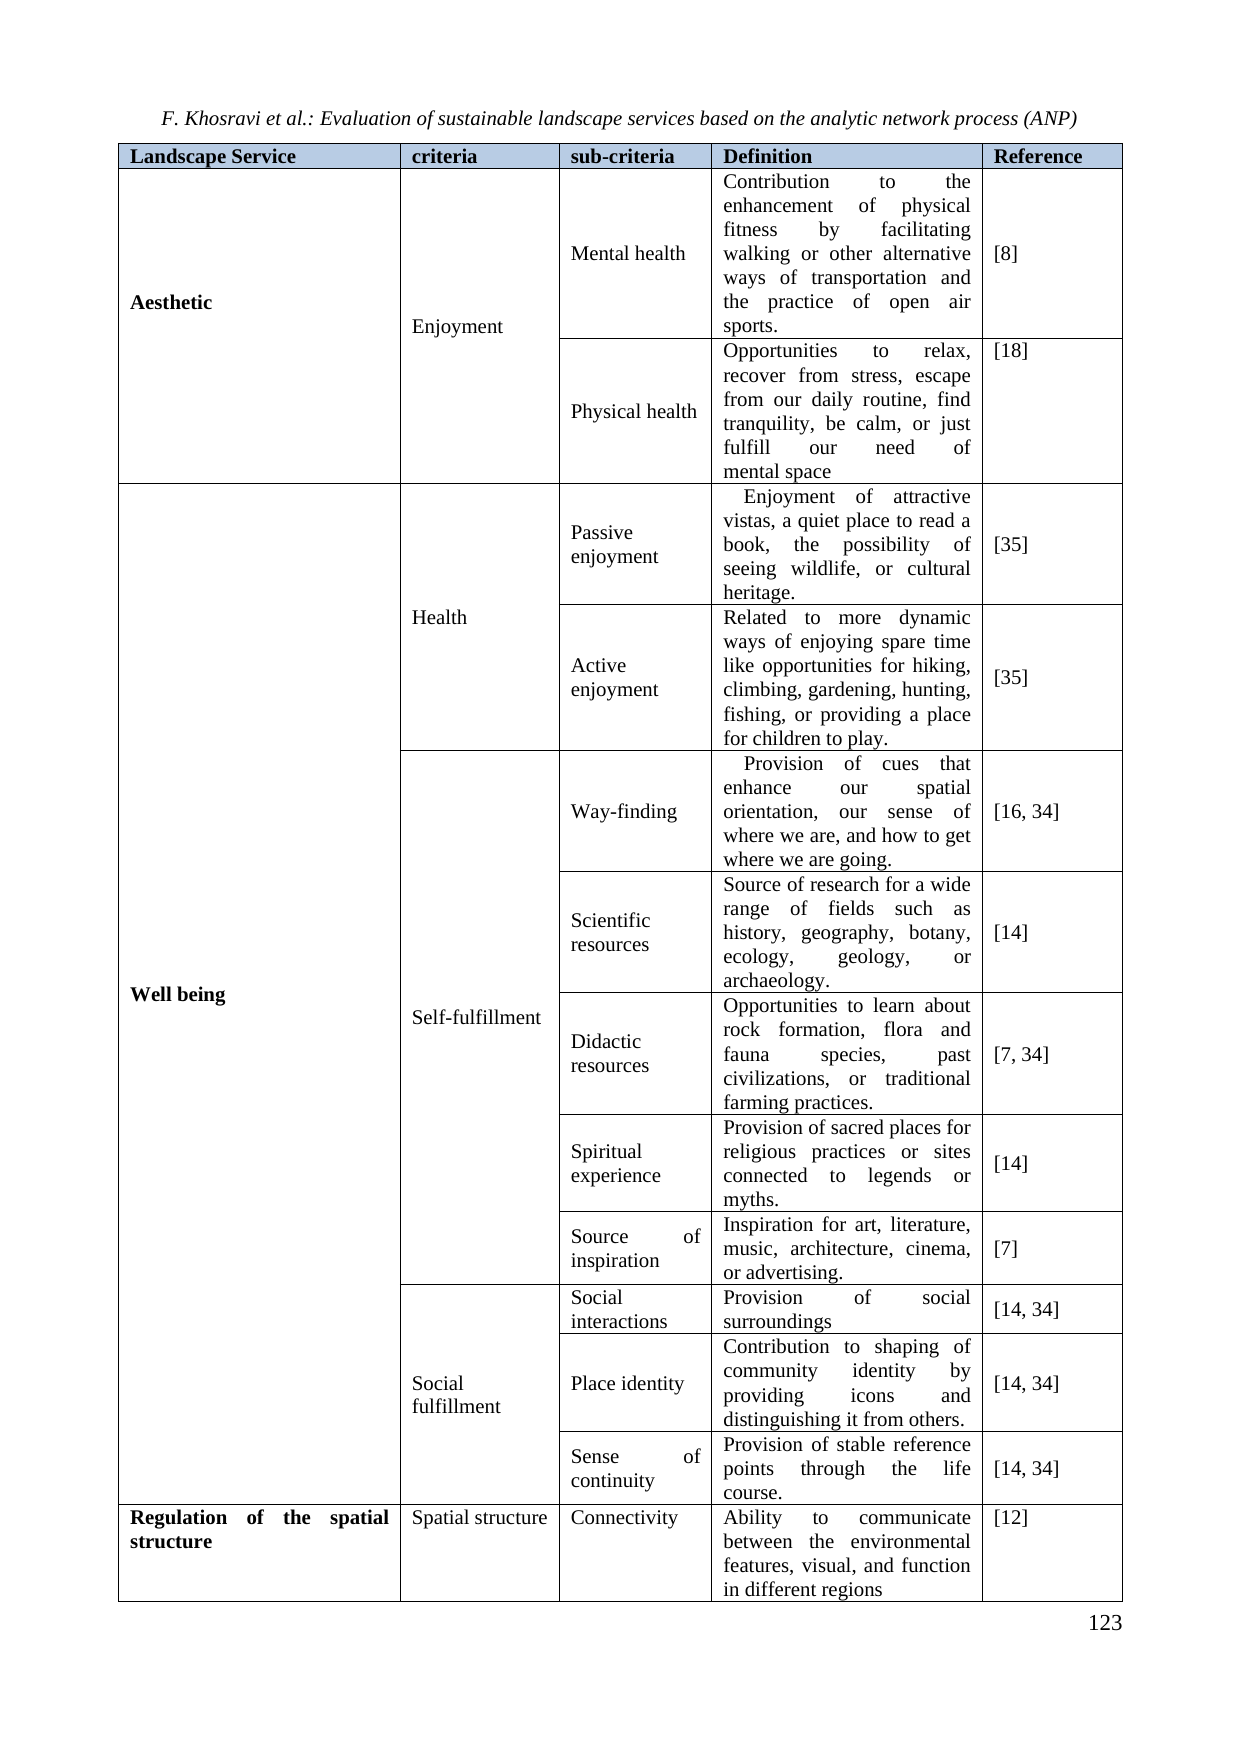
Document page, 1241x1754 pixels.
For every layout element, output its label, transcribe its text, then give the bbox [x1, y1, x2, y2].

table_header Reference [983, 144, 1122, 168]
table_cell Enjoyment of attractive vistas, a quiet place to read a book, the possibility of seeing wildlife, or cultural heritage. [712, 484, 982, 604]
table_cell [14] [983, 1115, 1122, 1211]
table_cell Inspiration for art, literature, music, architecture, cinema, or advertising. [712, 1212, 982, 1284]
table_cell Provision of sacred places for religious practices or sites connected to legends or myths. [712, 1115, 982, 1211]
table_cell [8] [983, 169, 1122, 337]
table_cell [14, 34] [983, 1285, 1122, 1333]
table_cell Source of research for a wide range of fields such as history, geography, botany, ecology, geology, or archaeology. [712, 872, 982, 992]
table_cell [7] [983, 1212, 1122, 1284]
table_cell [14] [983, 872, 1122, 992]
table_cell [14, 34] [983, 1432, 1122, 1504]
table_cell [35] [983, 605, 1122, 749]
table_cell Enjoyment [401, 169, 559, 483]
table_cell Opportunities to relax, recover from stress, escape from our daily routine, find tranquility, be calm, or just fulfill our need of mental space [712, 339, 982, 483]
table_cell Related to more dynamic ways of enjoying spare time like opportunities for hiking, climbing, gardening, hunting, fishing, or providing a place for children to play. [712, 605, 982, 749]
table_cell Social interactions [560, 1285, 711, 1333]
table_cell Self-fulfillment [401, 751, 559, 1284]
table_cell Scientific resources [560, 872, 711, 992]
table_cell Spiritual experience [560, 1115, 711, 1211]
table_cell Physical health [560, 339, 711, 483]
table_cell Passive enjoyment [560, 484, 711, 604]
table_cell [14, 34] [983, 1334, 1122, 1431]
table_cell Didactic resources [560, 993, 711, 1114]
table_cell [12] [983, 1505, 1122, 1601]
table_cell Well being [119, 484, 400, 1504]
table_cell Contribution to the enhancement of physical fitness by facilitating walking or other alternative ways of transportation and the practice of open air sports. [712, 169, 982, 337]
table_header Landscape Service [119, 144, 400, 168]
table_cell Provision of cues that enhance our spatial orientation, our sense of where we are, and how to get where we are going. [712, 751, 982, 871]
table_cell Source of inspiration [560, 1212, 711, 1284]
table_cell Provision of social surroundings [712, 1285, 982, 1333]
table_cell Provision of stable reference points through the life course. [712, 1432, 982, 1504]
table_cell Active enjoyment [560, 605, 711, 749]
table_cell Health [401, 484, 559, 749]
table_cell Place identity [560, 1334, 711, 1431]
table_cell Mental health [560, 169, 711, 337]
table_header sub-criteria [560, 144, 711, 168]
table_header Definition [712, 144, 982, 168]
table_cell Way-finding [560, 751, 711, 871]
table_cell Opportunities to learn about rock formation, flora and fauna species, past civilizations, or traditional farming practices. [712, 993, 982, 1114]
table_cell Regulation of the spatial structure [119, 1505, 400, 1601]
table_cell Aesthetic [119, 169, 400, 483]
table_cell [16, 34] [983, 751, 1122, 871]
table_cell Contribution to shaping of community identity by providing icons and distinguishing it from others. [712, 1334, 982, 1431]
table_cell Sense of continuity [560, 1432, 711, 1504]
table_cell Social fulfillment [401, 1285, 559, 1504]
table_cell [7, 34] [983, 993, 1122, 1114]
table_header criteria [401, 144, 559, 168]
table_cell Ability to communicate between the environmental features, visual, and function in different regions [712, 1505, 982, 1601]
table_cell Connectivity [560, 1505, 711, 1601]
table_cell Spatial structure [401, 1505, 559, 1601]
table_cell [18] [983, 339, 1122, 483]
table_cell [35] [983, 484, 1122, 604]
